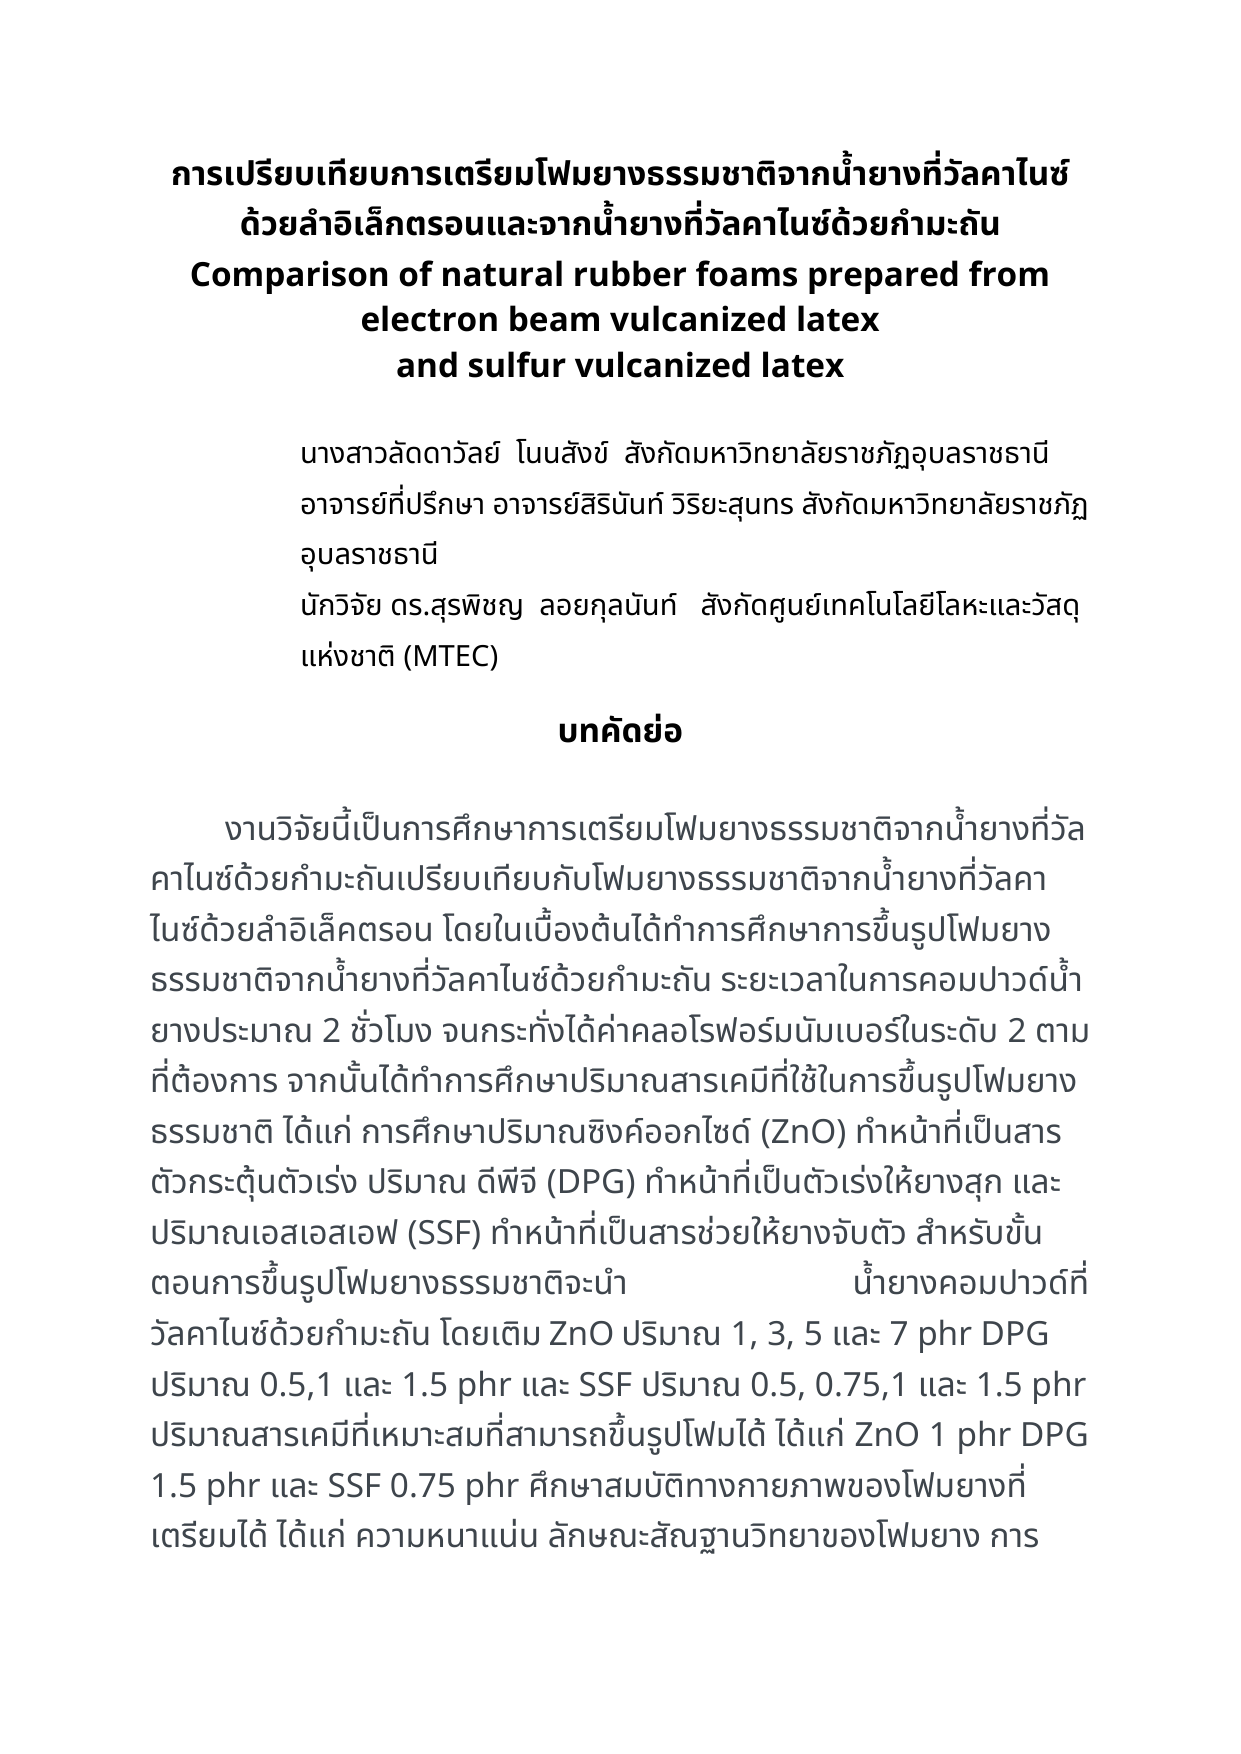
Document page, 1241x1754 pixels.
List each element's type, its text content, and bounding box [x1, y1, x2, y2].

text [150, 805, 1090, 1563]
text and sulfur vulcanized latex [150, 342, 1090, 387]
text บทคัดย่อ [150, 707, 1090, 757]
text นางสาวลัดดาวัลย์ โนนสังข์ สังกัดมหาวิทยาลัยราชภัฏอุบลราชธานี [300, 432, 1090, 477]
text การเปรียบเทียบการเตรียมโฟมยางธรรมชาติจากน้ำยางที่วัลคาไนซ์ด้วยลำอิเล็กตรอนและจากน้ำยางที่วัลคาไนซ์ด้วยกำมะถัน [150, 150, 1090, 251]
text Comparison of natural rubber foams prepared from electron beam vulcanized latex [150, 251, 1090, 342]
text นักวิจัย ดร.สุรพิชญ ลอยกุลนันท์ สังกัดศูนย์เทคโนโลยีโลหะและวัสดุแห่งชาติ (MTEC) [300, 584, 1090, 679]
text อาจารย์ที่ปรึกษา อาจารย์สิรินันท์ วิริยะสุนทร สังกัดมหาวิทยาลัยราชภัฏอุบลราชธานี [300, 483, 1090, 578]
